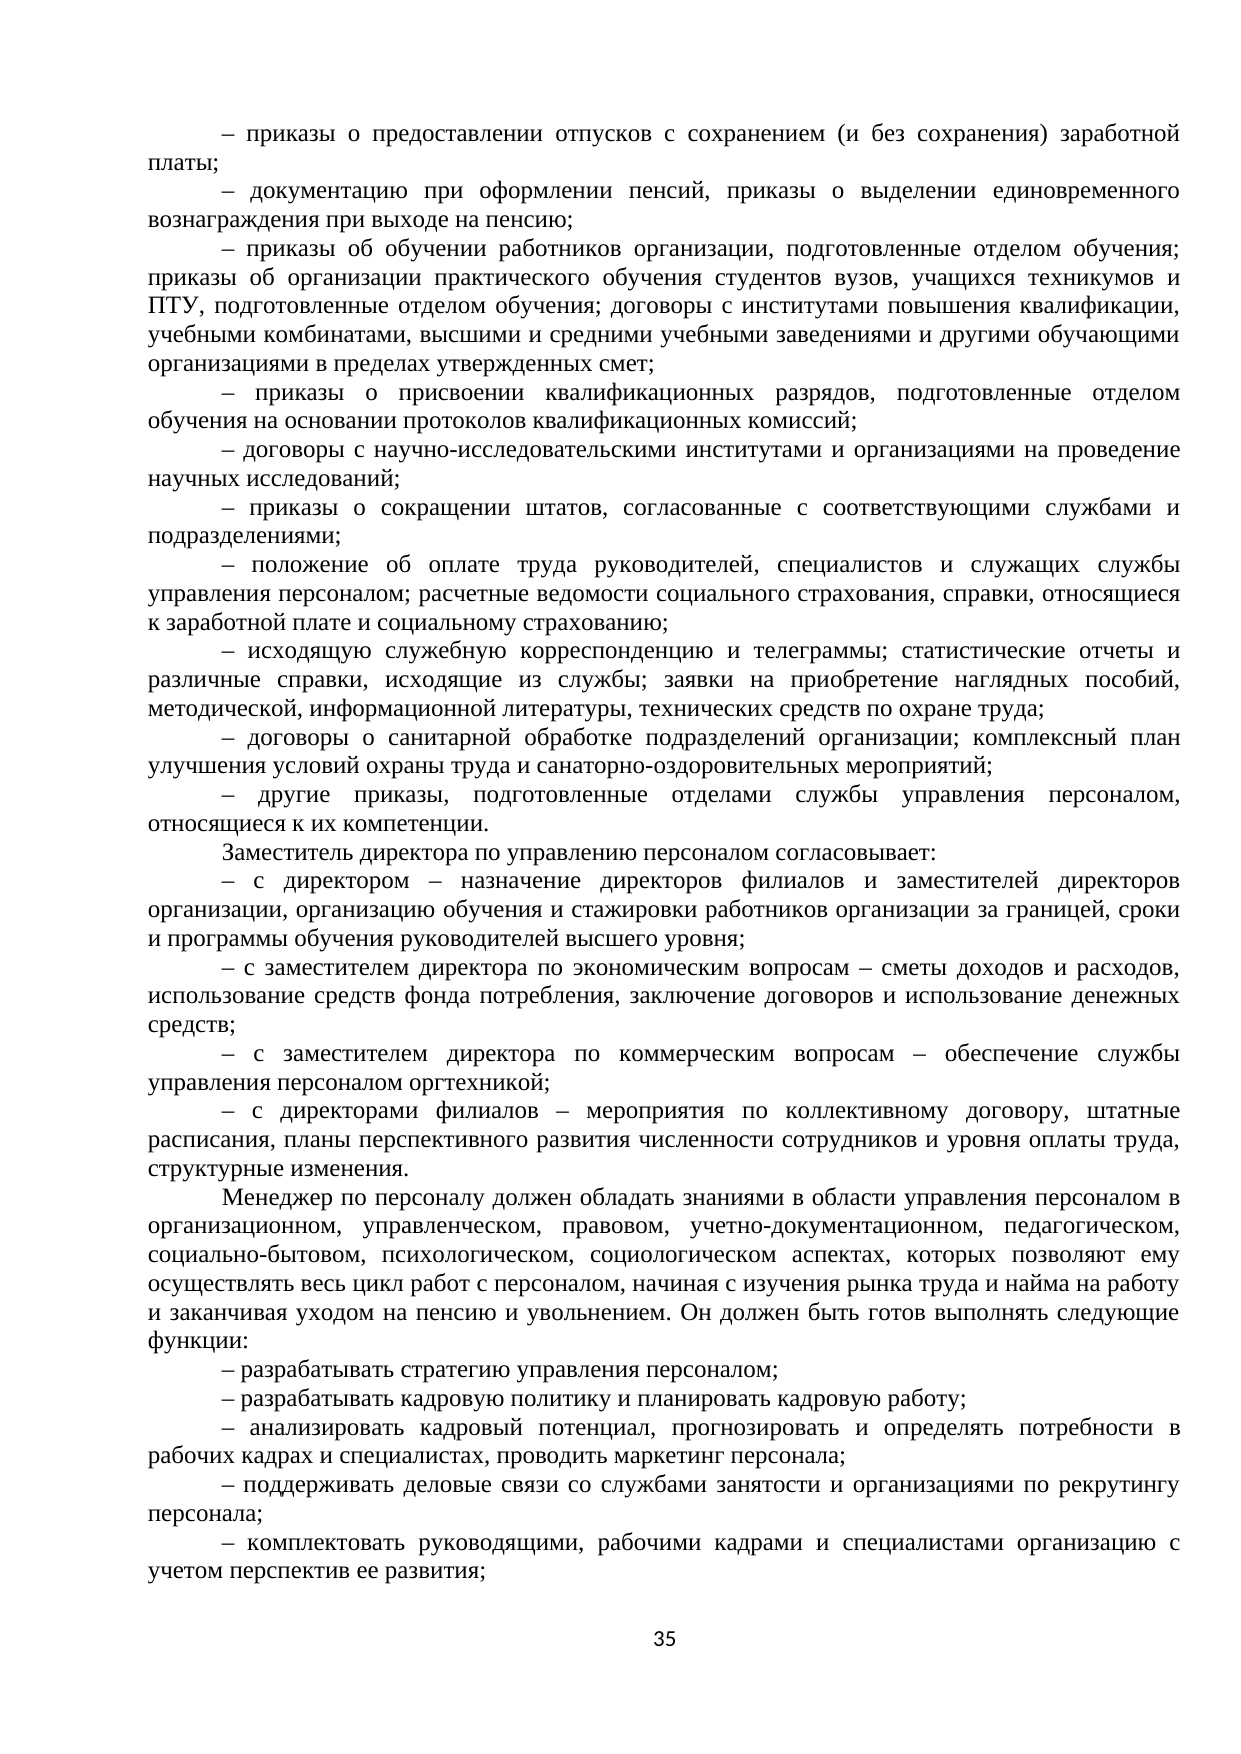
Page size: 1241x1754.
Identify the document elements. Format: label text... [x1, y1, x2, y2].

text – положение об оплате труда руководителей, специалистов и служащих службы управления персоналом; расчетные ведомости социального страхования, справки, относящиеся к заработной плате и социальному страхованию; [148, 549, 1181, 636]
text – поддерживать деловые связи со службами занятости и организациями по рекрутингу персонала; [148, 1469, 1181, 1527]
text – разрабатывать кадровую политику и планировать кадровую работу; [148, 1383, 1181, 1412]
text – договоры с научно-исследовательскими институтами и организациями на проведение научных исследований; [148, 434, 1181, 492]
text Заместитель директора по управлению персоналом согласовывает: [148, 837, 1181, 866]
text – с директорами филиалов – мероприятия по коллективному договору, штатные расписания, планы перспективного развития численности сотрудников и уровня оплаты труда, структурные изменения. [148, 1096, 1181, 1182]
text – документацию при оформлении пенсий, приказы о выделении единовременного вознаграждения при выходе на пенсию; [148, 176, 1181, 233]
text – исходящую служебную корреспонденцию и телеграммы; статистические отчеты и различные справки, исходящие из службы; заявки на приобретение наглядных пособий, методической, информационной литературы, технических средств по охране труда; [148, 636, 1181, 722]
text Менеджер по персоналу должен обладать знаниями в области управления персоналом в организационном, управленческом, правовом, учетно-документационном, педагогическом, социально-бытовом, психологическом, социологическом аспектах, которых позволяют ему осуществлять весь цикл работ с персоналом, начиная с изучения рынка труда и найма на работу и заканчивая уходом на пенсию и увольнением. Он должен быть готов выполнять следующие функции: [148, 1182, 1181, 1354]
text – с заместителем директора по коммерческим вопросам – обеспечение службы управления персоналом оргтехникой; [148, 1038, 1181, 1096]
text – приказы о предоставлении отпусков с сохранением (и без сохранения) заработной платы; [148, 118, 1181, 176]
text – другие приказы, подготовленные отделами службы управления персоналом, относящиеся к их компетенции. [148, 779, 1181, 837]
text – приказы о присвоении квалификационных разрядов, подготовленные отделом обучения на основании протоколов квалификационных комиссий; [148, 377, 1181, 434]
text – анализировать кадровый потенциал, прогнозировать и определять потребности в рабочих кадрах и специалистах, проводить маркетинг персонала; [148, 1412, 1181, 1469]
text – приказы о сокращении штатов, согласованные с соответствующими службами и подразделениями; [148, 492, 1181, 549]
text – комплектовать руководящими, рабочими кадрами и специалистами организацию с учетом перспектив ее развития; [148, 1527, 1181, 1584]
text – приказы об обучении работников организации, подготовленные отделом обучения; приказы об организации практического обучения студентов вузов, учащихся техникумов и ПТУ, подготовленные отделом обучения; договоры с институтами повышения квалификации, учебными комбинатами, высшими и средними учебными заведениями и другими обучающими организациями в пределах утвержденных смет; [148, 233, 1181, 377]
text – с заместителем директора по экономическим вопросам – сметы доходов и расходов, использование средств фонда потребления, заключение договоров и использование денежных средств; [148, 952, 1181, 1038]
text – с директором – назначение директоров филиалов и заместителей директоров организации, организацию обучения и стажировки работников организации за границей, сроки и программы обучения руководителей высшего уровня; [148, 866, 1181, 952]
text – разрабатывать стратегию управления персоналом; [148, 1354, 1181, 1383]
text – договоры о санитарной обработке подразделений организации; комплексный план улучшения условий охраны труда и санаторно-оздоровительных мероприятий; [148, 722, 1181, 779]
